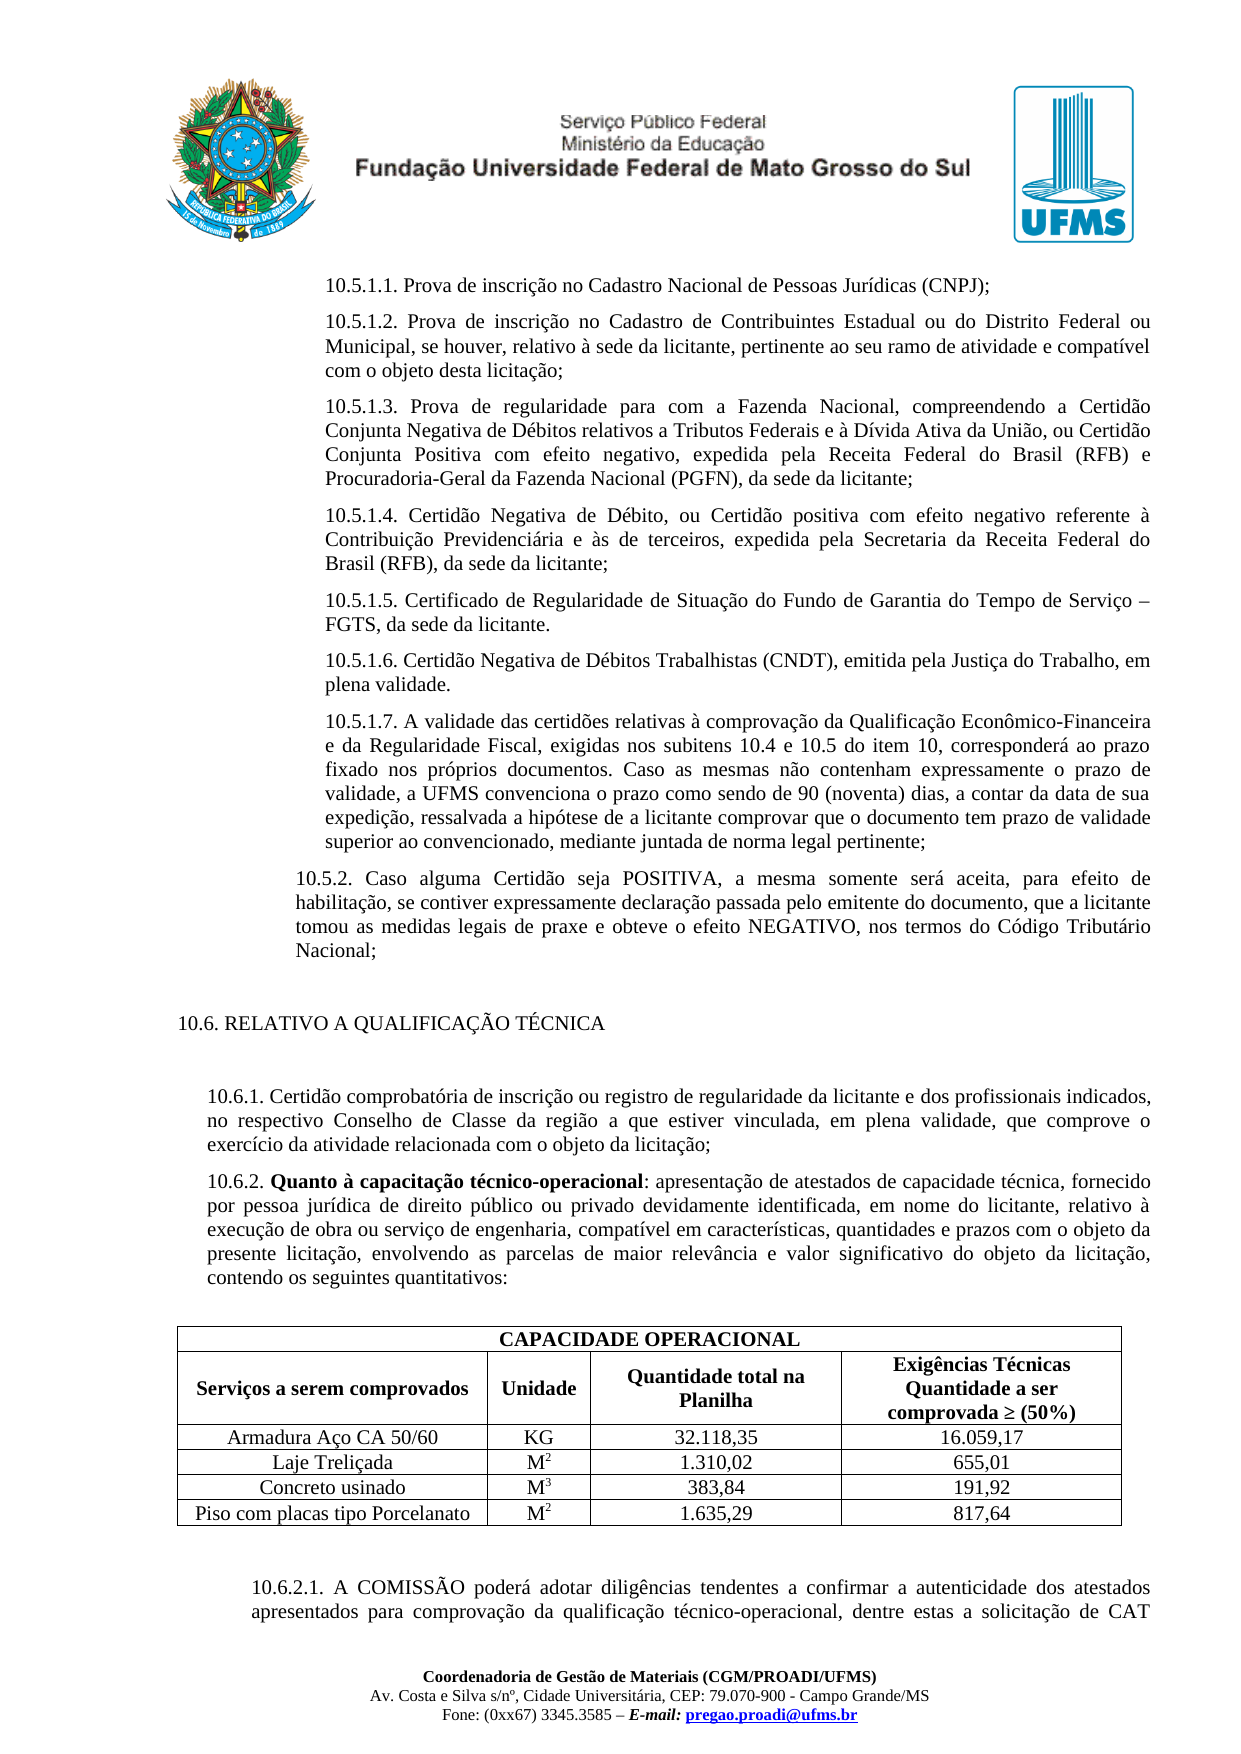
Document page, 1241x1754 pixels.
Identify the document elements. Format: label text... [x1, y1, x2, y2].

table_cell Armadura Aço CA 50/60 [178, 1425, 487, 1449]
text 10.5.1.1. Prova de inscrição no Cadastro Nacional de Pessoas Jurídicas (CNPJ); [325, 273, 1152, 297]
table_cell 32.118,35 [591, 1425, 841, 1449]
table_cell Quantidade total na Planilha [591, 1352, 841, 1424]
table_cell KG [488, 1425, 590, 1449]
text 10.6.1. Certidão comprobatória de inscrição ou registro de regularidade da licitante e dos profissionais indicados, no respectivo Conselho de Classe da região a que estiver vinculada, em plena validade, que comprove o exercício da atividade relacionada com o objeto da licitação; [207, 1084, 1152, 1156]
table_cell Unidade [488, 1352, 590, 1424]
text 10.6. RELATIVO A QUALIFICAÇÃO TÉCNICA [177, 1011, 1152, 1035]
text 10.5.2. Caso alguma Certidão seja POSITIVA, a mesma somente será aceita, para efeito de habilitação, se contiver expressamente declaração passada pelo emitente do documento, que a licitante tomou as medidas legais de praxe e obteve o efeito NEGATIVO, nos termos do Código Tributário Nacional; [295, 866, 1152, 962]
text 10.5.1.2. Prova de inscrição no Cadastro de Contribuintes Estadual ou do Distrito Federal ou Municipal, se houver, relativo à sede da licitante, pertinente ao seu ramo de atividade e compatível com o objeto desta licitação; [325, 309, 1152, 382]
table_cell M2 [488, 1500, 590, 1524]
text 10.5.1.5. Certificado de Regularidade de Situação do Fundo de Garantia do Tempo de Serviço – FGTS, da sede da licitante. [325, 588, 1152, 636]
text 10.5.1.3. Prova de regularidade para com a Fazenda Nacional, compreendendo a Certidão Conjunta Negativa de Débitos relativos a Tributos Federais e à Dívida Ativa da União, ou Certidão Conjunta Positiva com efeito negativo, expedida pela Receita Federal do Brasil (RFB) e Procuradoria-Geral da Fazenda Nacional (PGFN), da sede da licitante; [325, 394, 1152, 490]
table_cell Serviços a serem comprovados [178, 1352, 487, 1424]
table_cell 655,01 [842, 1450, 1121, 1474]
table_cell M3 [488, 1475, 590, 1499]
table_cell 1.635,29 [591, 1500, 841, 1524]
text 10.5.1.4. Certidão Negativa de Débito, ou Certidão positiva com efeito negativo referente à Contribuição Previdenciária e às de terceiros, expedida pela Secretaria da Receita Federal do Brasil (RFB), da sede da licitante; [325, 503, 1152, 575]
table_cell M2 [488, 1450, 590, 1474]
table_cell Piso com placas tipo Porcelanato [178, 1500, 487, 1524]
picture [165, 78, 316, 242]
table_cell 16.059,17 [842, 1425, 1121, 1449]
table_cell 1.310,02 [591, 1450, 841, 1474]
picture [355, 115, 970, 181]
table_cell 383,84 [591, 1475, 841, 1499]
text 10.5.1.7. A validade das certidões relativas à comprovação da Qualificação Econômico-Financeira e da Regularidade Fiscal, exigidas nos subitens 10.4 e 10.5 do item 10, corresponderá ao prazo fixado nos próprios documentos. Caso as mesmas não contenham expressamente o prazo de validade, a UFMS convenciona o prazo como sendo de 90 (noventa) dias, a contar da data de sua expedição, ressalvada a hipótese de a licitante comprovar que o documento tem prazo de validade superior ao convencionado, mediante juntada de norma legal pertinente; [325, 709, 1152, 853]
picture [1016, 88, 1131, 240]
table_header CAPACIDADE OPERACIONAL [178, 1327, 1121, 1351]
text 10.6.2. Quanto à capacitação técnico-operacional: apresentação de atestados de capacidade técnica, fornecido por pessoa jurídica de direito público ou privado devidamente identificada, em nome do licitante, relativo à execução de obra ou serviço de engenharia, compatível em características, quantidades e prazos com o objeto da presente licitação, envolvendo as parcelas de maior relevância e valor significativo do objeto da licitação, contendo os seguintes quantitativos: [207, 1169, 1152, 1289]
text 10.5.1.6. Certidão Negativa de Débitos Trabalhistas (CNDT), emitida pela Justiça do Trabalho, em plena validade. [325, 648, 1152, 696]
table_cell 817,64 [842, 1500, 1121, 1524]
table_cell Exigências Técnicas Quantidade a ser comprovada ≥ (50%) [842, 1352, 1121, 1424]
table_cell Concreto usinado [178, 1475, 487, 1499]
table_cell Laje Treliçada [178, 1450, 487, 1474]
table_cell 191,92 [842, 1475, 1121, 1499]
